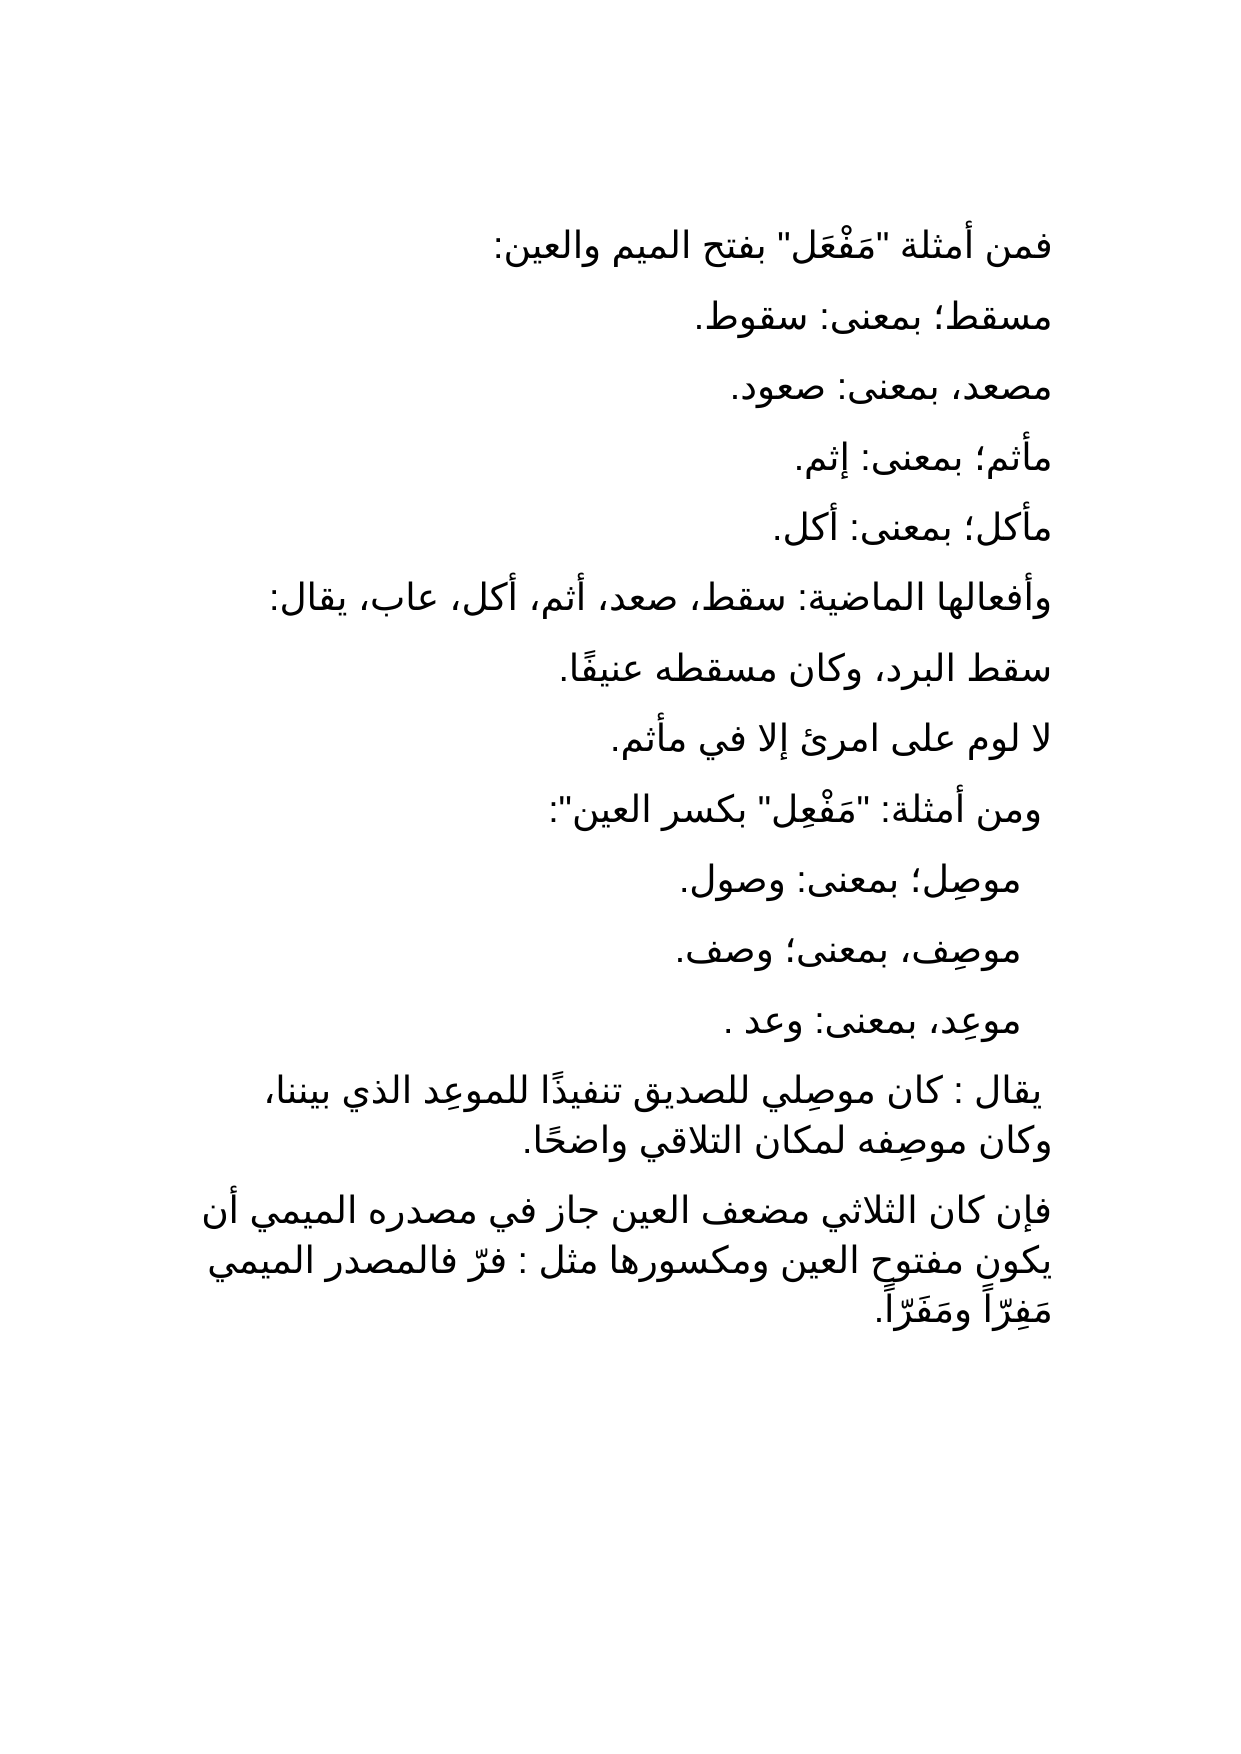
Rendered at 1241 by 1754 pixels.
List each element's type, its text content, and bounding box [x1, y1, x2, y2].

text سقط البرد، وكان مسقطه عنيفًا. [187, 646, 1053, 689]
text فمن أمثلة "مَفْعَل" بفتح الميم والعين: [187, 223, 1053, 267]
text وأفعالها الماضية: سقط، صعد، أثم، أكل، عاب، يقال: [187, 576, 1053, 619]
text موعِد، بمعنى: وعد . [187, 998, 1053, 1041]
text مأكل؛ بمعنى: أكل. [187, 505, 1053, 548]
text موصِل؛ بمعنى: وصول. [187, 857, 1053, 900]
text فإن كان الثلاثي مضعف العين جاز في مصدره الميمي أن يكون مفتوح العين ومكسورها مثل : فرّ فالمصدر الميمي مَفِرّاً ومَفَرّاً. [187, 1188, 1053, 1331]
text مصعد، بمعنى: صعود. [187, 364, 1053, 407]
text مسقط؛ بمعنى: سقوط. [187, 294, 1053, 337]
text يقال : كان موصِلي للصديق تنفيذًا للموعِد الذي بيننا، وكان موصِفه لمكان التلاقي واضحًا. [187, 1068, 1053, 1161]
text لا لوم على امرئ إلا في مأثم. [187, 716, 1053, 759]
text موصِف، بمعنى؛ وصف. [187, 928, 1053, 971]
text مأثم؛ بمعنى: إثم. [187, 435, 1053, 478]
text ومن أمثلة: "مَفْعِل" بكسر العين": [187, 787, 1053, 830]
